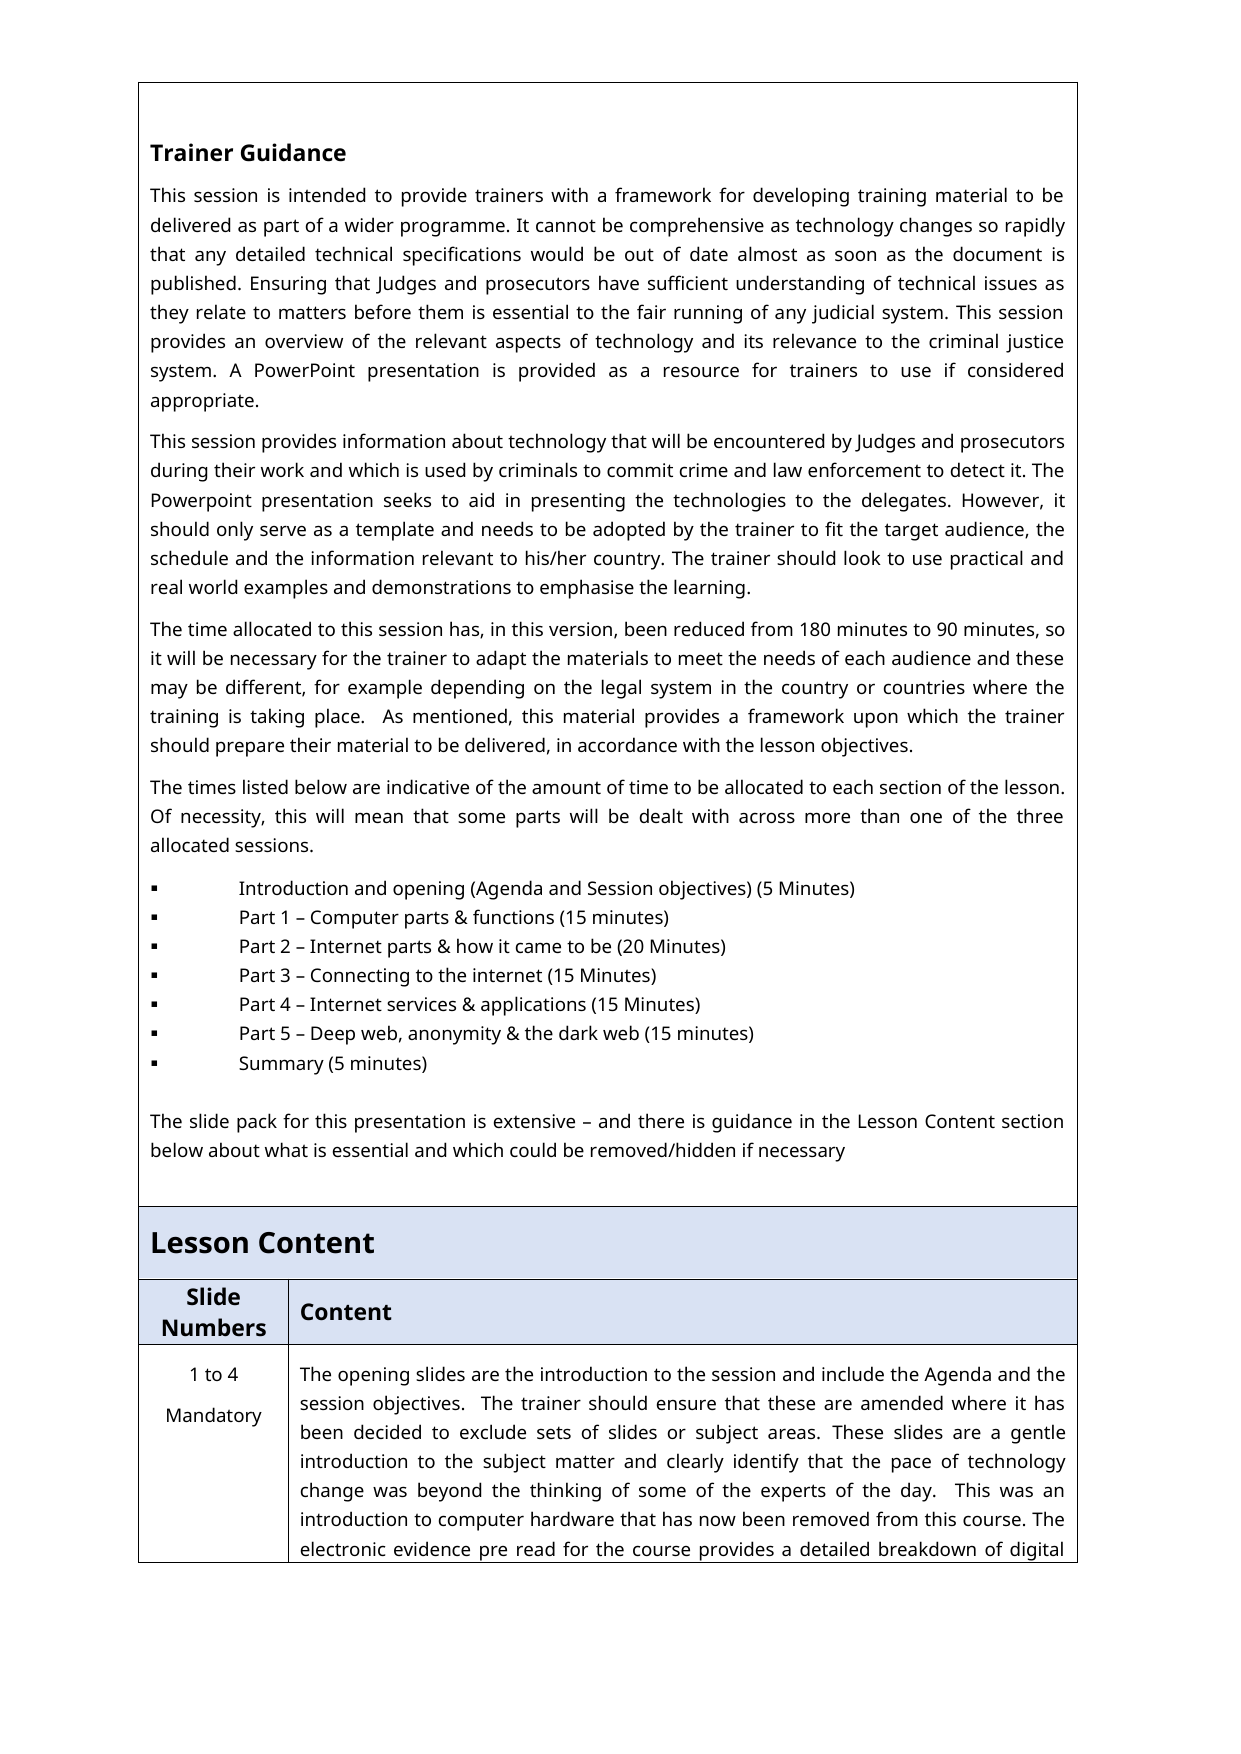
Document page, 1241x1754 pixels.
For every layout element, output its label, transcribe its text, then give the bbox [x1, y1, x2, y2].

table_cell Lesson Content [139, 1207, 1077, 1278]
table_cell Slide Numbers [139, 1280, 288, 1344]
table_cell Trainer Guidance This session is intended to provide trainers with a framework for developing training material to be delivered as part of a wider programme. It cannot be comprehensive as technology changes so rapidly that any detailed technical specifications would be out of date almost as soon as the document is published. Ensuring that Judges and prosecutors have sufficient understanding of technical issues as they relate to matters before them is essential to the fair running of any judicial system. This session provides an overview of the relevant aspects of technology and its relevance to the criminal justice system. A PowerPoint presentation is provided as a resource for trainers to use if considered appropriate. This session provides information about technology that will be encountered by Judges and prosecutors during their work and which is used by criminals to commit crime and law enforcement to detect it. The Powerpoint presentation seeks to aid in presenting the technologies to the delegates. However, it should only serve as a template and needs to be adopted by the trainer to fit the target audience, the schedule and the information relevant to his/her country. The trainer should look to use practical and real world examples and demonstrations to emphasise the learning. The time allocated to this session has, in this version, been reduced from 180 minutes to 90 minutes, so it will be necessary for the trainer to adapt the materials to meet the needs of each audience and these may be different, for example depending on the legal system in the country or countries where the training is taking place. As mentioned, this material provides a framework upon which the trainer should prepare their material to be delivered, in accordance with the lesson objectives. The times listed below are indicative of the amount of time to be allocated to each section of the lesson. Of necessity, this will mean that some parts will be dealt with across more than one of the three allocated sessions. Introduction and opening (Agenda and Session objectives) (5 Minutes) Part 1 – Computer parts & functions (15 minutes) Part 2 – Internet parts & how it came to be (20 Minutes) Part 3 – Connecting to the internet (15 Minutes) Part 4 – Internet services & applications (15 Minutes) Part 5 – Deep web, anonymity & the dark web (15 minutes) Summary (5 minutes) The slide pack for this presentation is extensive – and there is guidance in the Lesson Content section below about what is essential and which could be removed/hidden if necessary [139, 83, 1077, 1206]
table_cell 1 to 4 Mandatory [139, 1345, 288, 1562]
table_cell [289, 1345, 1077, 1562]
table_cell Content [289, 1280, 1077, 1344]
